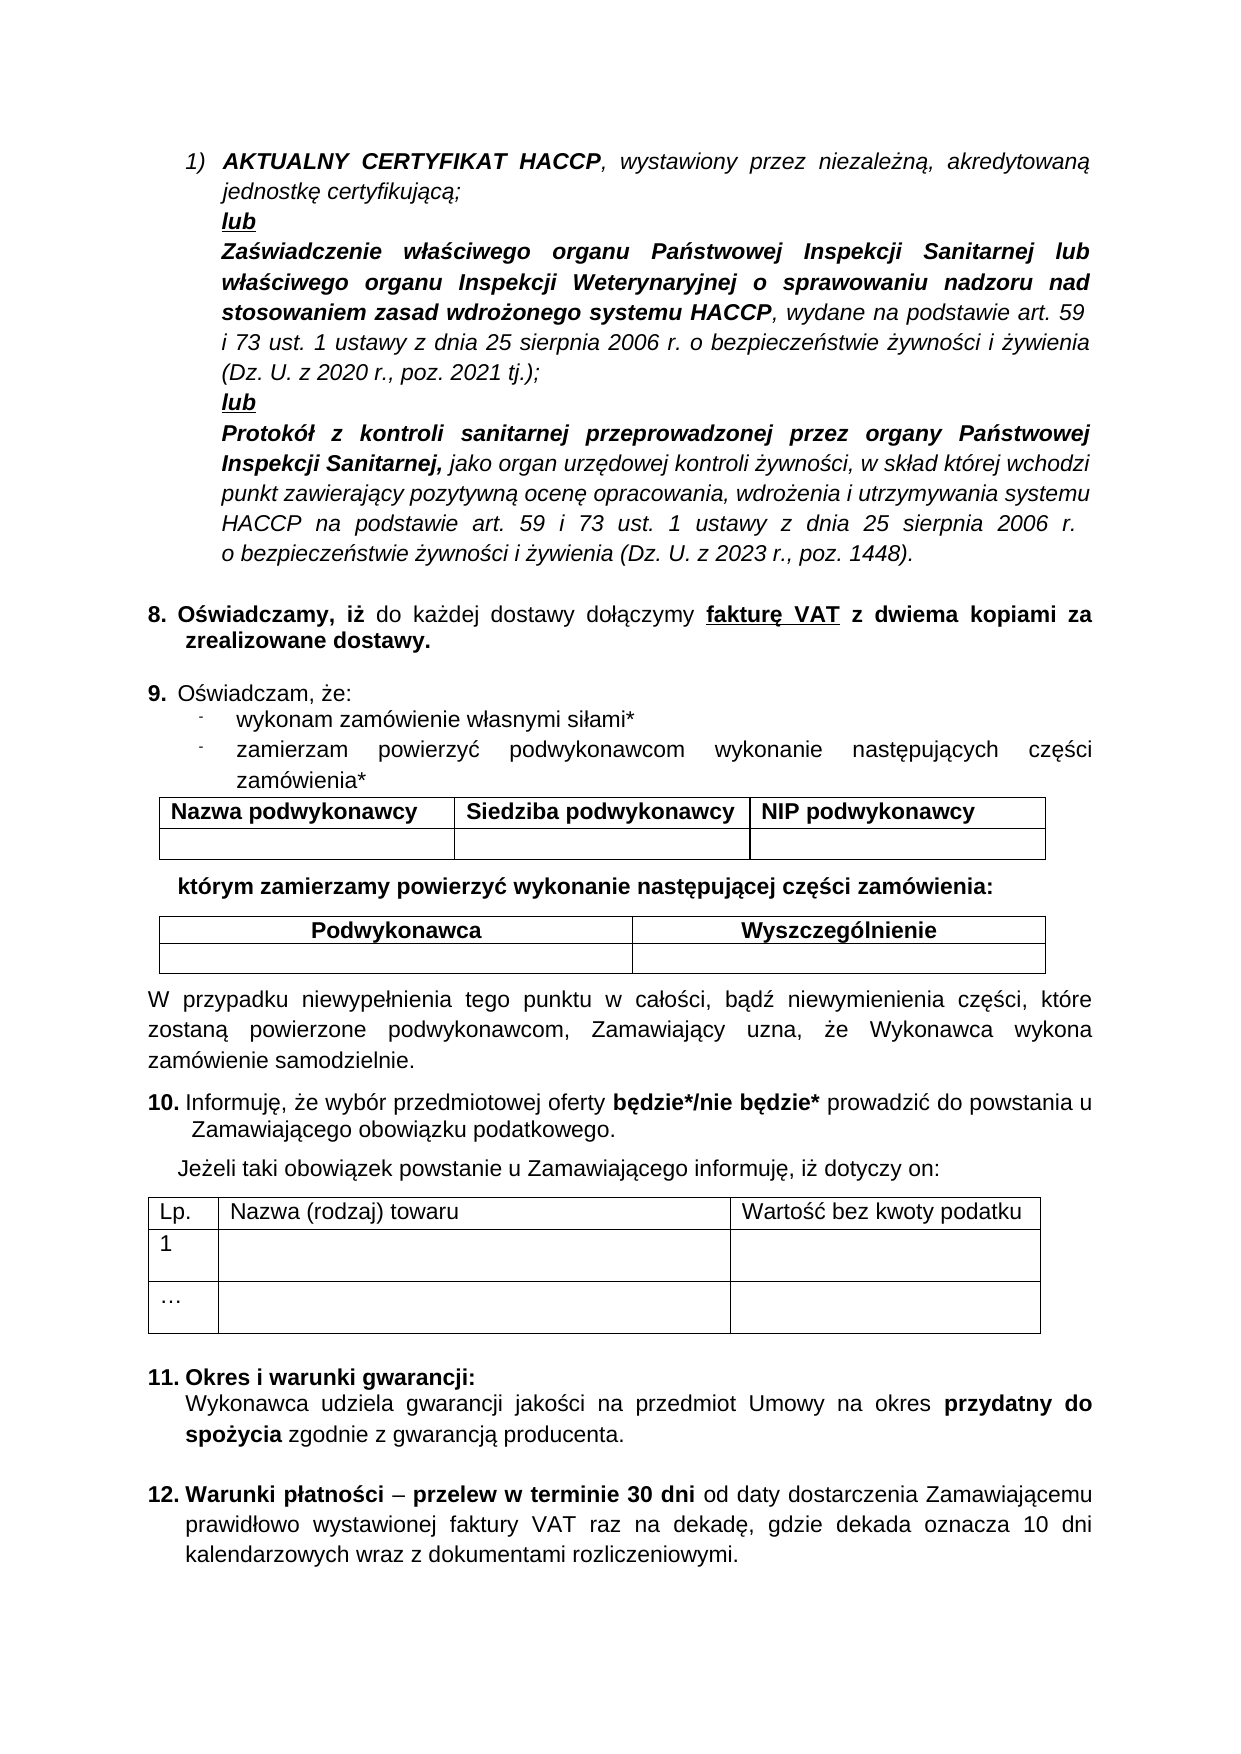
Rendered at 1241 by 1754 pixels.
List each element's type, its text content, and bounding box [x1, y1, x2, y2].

text Zaświadczenie właściwego organu Państwowej Inspekcji Sanitarnej lub właściwego organu Inspekcji Weterynaryjnej o sprawowaniu nadzoru nad stosowaniem zasad wdrożonego systemu HACCP, wydane na podstawie art. 59 i 73 ust. 1 ustawy z dnia 25 sierpnia 2006 r. o bezpieczeństwie żywności i żywienia (Dz. U. z 2020 r., poz. 2021 tj.); [221, 238, 1093, 385]
table_cell … [149, 1282, 218, 1333]
list Oświadczamy, iż do każdej dostawy dołączymy fakturę VAT z dwiema kopiami za zrealizowane dostawy. [148, 601, 1093, 653]
text lub [148, 208, 1093, 234]
table_header Nazwa podwykonawcy [160, 798, 454, 828]
table_cell [455, 829, 749, 859]
table_cell [731, 1230, 1040, 1281]
text którym zamierzamy powierzyć wykonanie następującej części zamówienia: [177, 873, 1093, 899]
table_cell [160, 944, 632, 973]
table_cell [751, 829, 1045, 859]
table_header Siedziba podwykonawcy [455, 798, 749, 828]
table_cell [219, 1230, 730, 1281]
list zamierzam powierzyć podwykonawcom wykonanie następujących części zamówienia* [199, 736, 1093, 793]
table_cell [633, 944, 1045, 973]
table_header Nazwa (rodzaj) towaru [219, 1198, 730, 1228]
list wykonam zamówienie własnymi siłami* [199, 706, 1093, 732]
table_header Podwykonawca [160, 917, 632, 943]
list Oświadczam, że: [148, 680, 1093, 706]
table_header Wartość bez kwoty podatku [731, 1198, 1040, 1228]
table_cell 1 [149, 1230, 218, 1281]
list Wykonawca udziela gwarancji jakości na przedmiot Umowy na okres przydatny do spożycia zgodnie z gwarancją producenta. [185, 1390, 1093, 1447]
text lub [148, 389, 1093, 416]
list Okres i warunki gwarancji: [148, 1364, 1093, 1390]
table_header Lp. [149, 1198, 218, 1228]
table_header NIP podwykonawcy [751, 798, 1045, 828]
text Jeżeli taki obowiązek powstanie u Zamawiającego informuję, iż dotyczy on: [177, 1154, 1093, 1181]
list Informuję, że wybór przedmiotowej oferty będzie*/nie będzie* prowadzić do powstania u Zamawiającego obowiązku podatkowego. [148, 1089, 1093, 1142]
list Warunki płatności – przelew w terminie 30 dni od daty dostarczenia Zamawiającemu prawidłowo wystawionej faktury VAT raz na dekadę, gdzie dekada oznacza 10 dni kalendarzowych wraz z dokumentami rozliczeniowymi. [148, 1481, 1093, 1568]
text W przypadku niewypełnienia tego punktu w całości, bądź niewymienienia części, które zostaną powierzone podwykonawcom, Zamawiający uzna, że Wykonawca wykona zamówienie samodzielnie. [148, 986, 1093, 1073]
table_cell [731, 1282, 1040, 1333]
table_cell [160, 829, 454, 859]
table_header Wyszczególnienie [633, 917, 1045, 943]
table_cell [219, 1282, 730, 1333]
text Protokół z kontroli sanitarnej przeprowadzonej przez organy Państwowej Inspekcji Sanitarnej, jako organ urzędowej kontroli żywności, w skład której wchodzi punkt zawierający pozytywną ocenę opracowania, wdrożenia i utrzymywania systemu HACCP na podstawie art. 59 i 73 ust. 1 ustawy z dnia 25 sierpnia 2006 r. o bezpieczeństwie żywności i żywienia (Dz. U. z 2023 r., poz. 1448). [221, 419, 1093, 567]
list AKTUALNY CERTYFIKAT HACCP, wystawiony przez niezależną, akredytowaną jednostkę certyfikującą; [185, 148, 1093, 204]
